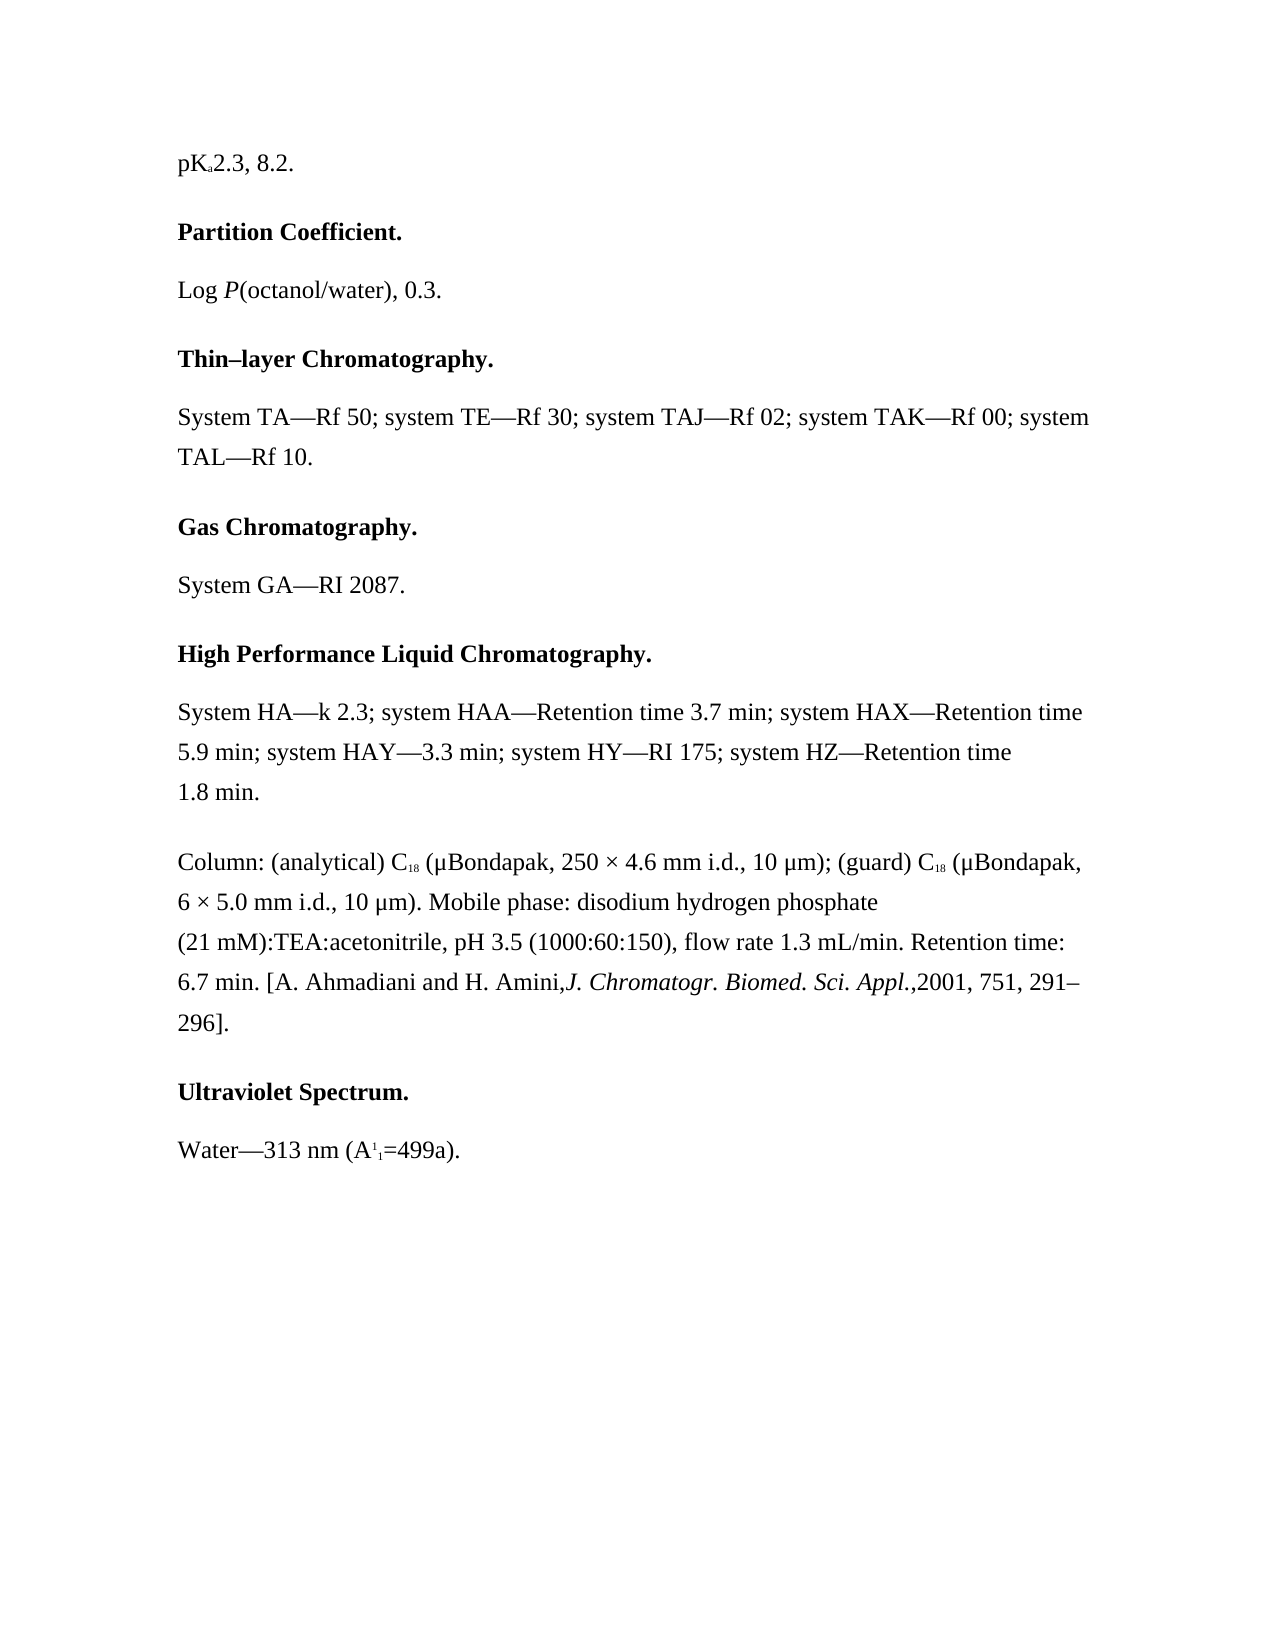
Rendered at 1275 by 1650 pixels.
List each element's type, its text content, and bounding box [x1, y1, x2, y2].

text System HA—k 2.3; system HAA—Retention time 3.7 min; system HAX—Retention time 5.9 min; system HAY—3.3 min; system HY—RI 175; system HZ—Retention time 1.8 min. [177, 697, 1098, 806]
text Water—313 nm (A11=499a). [177, 1135, 1098, 1164]
text Gas Chromatography. [177, 512, 1098, 541]
text System GA—RI 2087. [177, 570, 1098, 598]
text Partition Coefficient. [177, 217, 1098, 246]
text Ultraviolet Spectrum. [177, 1077, 1098, 1106]
text Log P(octanol/water), 0.3. [177, 275, 1098, 304]
text Column: (analytical) C18 (μBondapak, 250 × 4.6 mm i.d., 10 μm); (guard) C18 (μBondapak, 6 × 5.0 mm i.d., 10 μm). Mobile phase: disodium hydrogen phosphate (21 mM):TEA:acetonitrile, pH 3.5 (1000:60:150), flow rate 1.3 mL/min. Retention time: 6.7 min. [A. Ahmadiani and H. Amini,J. Chromatogr. Biomed. Sci. Appl.,2001, 751, 291–296]. [177, 847, 1098, 1036]
text pKa2.3, 8.2. [177, 148, 1098, 176]
text High Performance Liquid Chromatography. [177, 639, 1098, 668]
text Thin–layer Chromatography. [177, 344, 1098, 373]
text System TA—Rf 50; system TE—Rf 30; system TAJ—Rf 02; system TAK—Rf 00; system TAL—Rf 10. [177, 402, 1098, 471]
